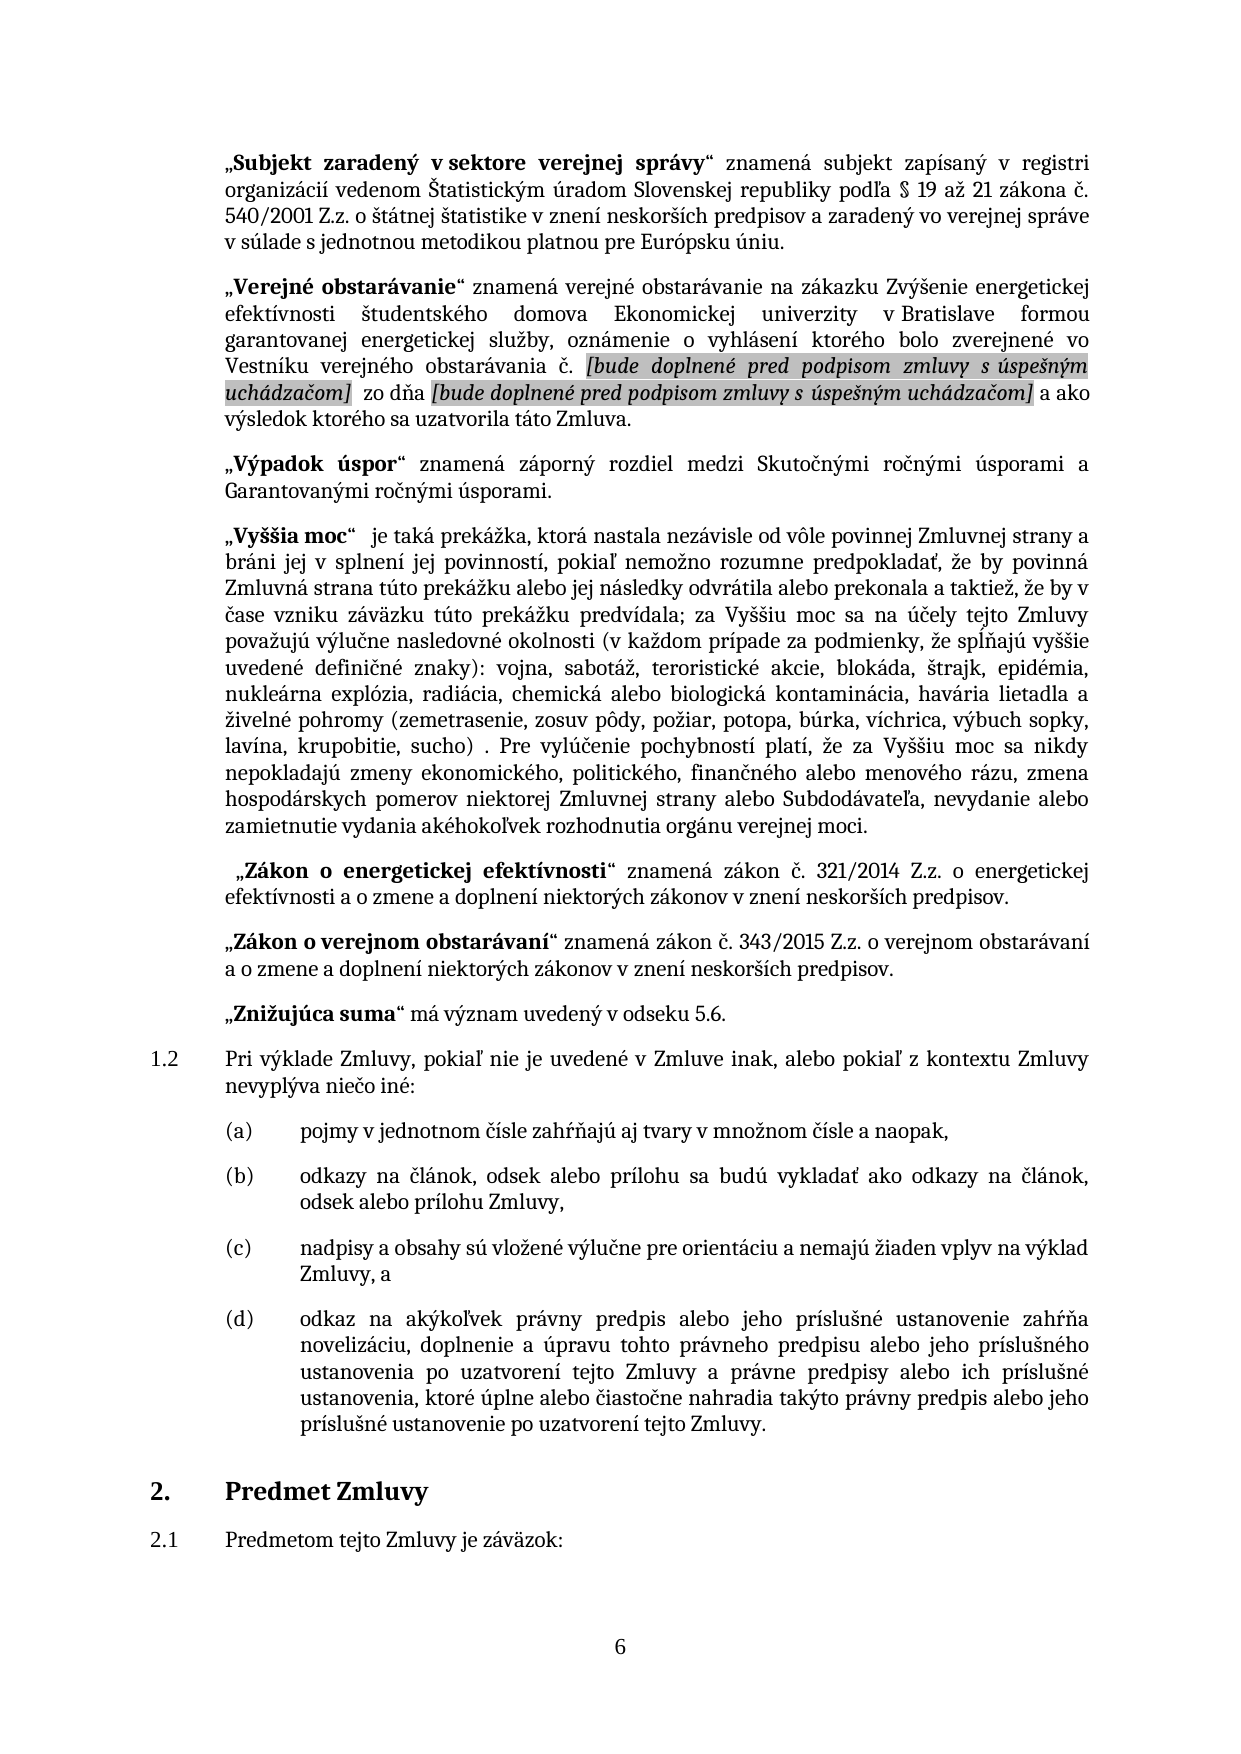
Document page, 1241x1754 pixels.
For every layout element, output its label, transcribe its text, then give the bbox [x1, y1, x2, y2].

subtitle odkaz na akýkoľvek právny predpis alebo jeho príslušné ustanovenie zahŕňa novelizáciu, doplnenie a úpravu tohto právneho predpisu alebo jeho príslušného ustanovenia po uzatvorení tejto Zmluvy a právne predpisy alebo ich príslušné ustanovenia, ktoré úplne alebo čiastočne nahradia takýto právny predpis alebo jeho príslušné ustanovenie po uzatvorení tejto Zmluvy. [225, 1306, 1090, 1437]
subtitle Pri výklade Zmluvy, pokiaľ nie je uvedené v Zmluve inak, alebo pokiaľ z kontextu Zmluvy nevyplýva niečo iné: [150, 1046, 1090, 1099]
text „Zákon o verejnom obstarávaní“ znamená zákon č. 343/2015 Z.z. o verejnom obstarávaní a o zmene a doplnení niektorých zákonov v znení neskorších predpisov. [225, 929, 1090, 982]
subtitle pojmy v jednotnom čísle zahŕňajú aj tvary v množnom čísle a naopak, [225, 1118, 1090, 1144]
list „Zákon o energetickej efektívnosti“ znamená zákon č. 321/2014 Z.z. o energetickej efektívnosti a o zmene a doplnení niektorých zákonov v znení neskorších predpisov. [225, 857, 1090, 910]
text „Verejné obstarávanie“ znamená verejné obstarávanie na zákazku Zvýšenie energetickej efektívnosti študentského domova Ekonomickej univerzity v Bratislave formou garantovanej energetickej služby, oznámenie o vyhlásení ktorého bolo zverejnené vo Vestníku verejného obstarávania č. [bude doplnené pred podpisom zmluvy s úspešným uchádzačom] zo dňa [bude doplnené pred podpisom zmluvy s úspešným uchádzačom] a ako výsledok ktorého sa uzatvorila táto Zmluva. [225, 274, 1090, 432]
list „Vyššia moc“ je taká prekážka, ktorá nastala nezávisle od vôle povinnej Zmluvnej strany a bráni jej v splnení jej povinností, pokiaľ nemožno rozumne predpokladať, že by povinná Zmluvná strana túto prekážku alebo jej následky odvrátila alebo prekonala a taktiež, že by v čase vzniku záväzku túto prekážku predvídala; za Vyššiu moc sa na účely tejto Zmluvy považujú výlučne nasledovné okolnosti (v každom prípade za podmienky, že spĺňajú vyššie uvedené definičné znaky): vojna, sabotáž, teroristické akcie, blokáda, štrajk, epidémia, nukleárna explózia, radiácia, chemická alebo biologická kontaminácia, havária lietadla a živelné pohromy (zemetrasenie, zosuv pôdy, požiar, potopa, búrka, víchrica, výbuch sopky, lavína, krupobitie, sucho) . Pre vylúčenie pochybností platí, že za Vyššiu moc sa nikdy nepokladajú zmeny ekonomického, politického, finančného alebo menového rázu, zmena hospodárskych pomerov niektorej Zmluvnej strany alebo Subdodávateľa, nevydanie alebo zamietnutie vydania akéhokoľvek rozhodnutia orgánu verejnej moci. [225, 522, 1090, 839]
text „Znižujúca suma“ má význam uvedený v odseku 5.6. [225, 1000, 1090, 1027]
subtitle Predmetom tejto Zmluvy je záväzok: [150, 1526, 1090, 1553]
subtitle nadpisy a obsahy sú vložené výlučne pre orientáciu a nemajú žiaden vplyv na výklad Zmluvy, a [225, 1234, 1090, 1287]
subtitle Predmet Zmluvy [150, 1475, 1090, 1507]
subtitle odkazy na článok, odsek alebo prílohu sa budú vykladať ako odkazy na článok, odsek alebo prílohu Zmluvy, [225, 1163, 1090, 1216]
text „Výpadok úspor“ znamená záporný rozdiel medzi Skutočnými ročnými úsporami a Garantovanými ročnými úsporami. [225, 451, 1090, 504]
text „Subjekt zaradený v sektore verejnej správy“ znamená subjekt zapísaný v registri organizácií vedenom Štatistickým úradom Slovenskej republiky podľa § 19 až 21 zákona č. 540/2001 Z.z. o štátnej štatistike v znení neskorších predpisov a zaradený vo verejnej správe v súlade s jednotnou metodikou platnou pre Európsku úniu. [225, 150, 1090, 255]
